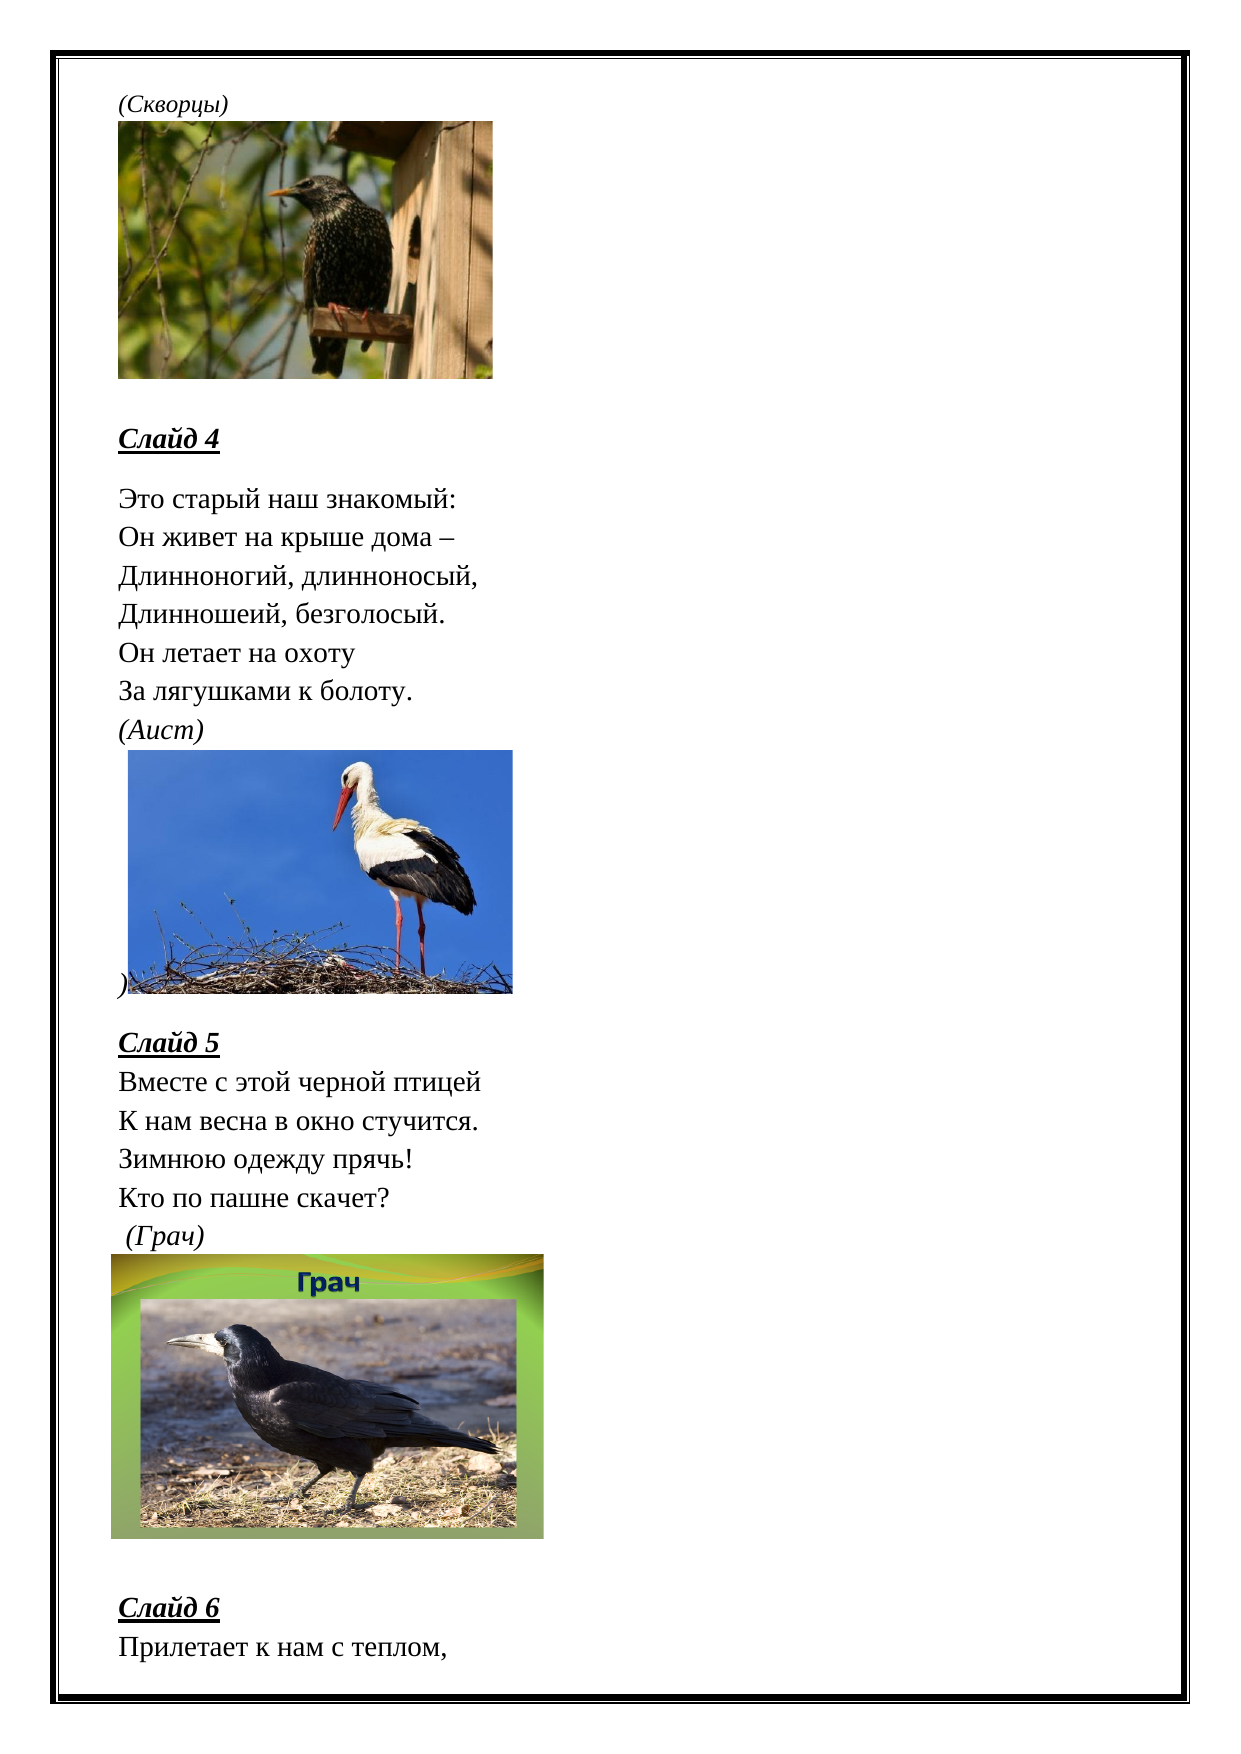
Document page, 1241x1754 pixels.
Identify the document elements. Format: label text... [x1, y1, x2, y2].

text Это старый наш знакомый: [118, 481, 1122, 514]
text Слайд 4 [118, 421, 1122, 455]
text Длинноногий, длинноносый, [118, 558, 1122, 591]
text (Скворцы) [118, 89, 1122, 117]
text За лягушками к болоту. [118, 673, 1122, 707]
text Прилетает к нам с теплом, [118, 1629, 1122, 1662]
text Кто по пашне скачет? [118, 1180, 1122, 1213]
picture [127, 750, 513, 994]
picture [111, 1254, 544, 1539]
text (Грач) [118, 1218, 1122, 1252]
text Зимнюю одежду прячь! [118, 1141, 1122, 1175]
text Слайд 5 [118, 1026, 1122, 1059]
picture [118, 121, 493, 379]
text (Аист) [118, 712, 1122, 746]
text Слайд 6 [118, 1590, 1122, 1624]
text Он живет на крыше дома – [118, 519, 1122, 553]
text Он летает на охоту [118, 635, 1122, 668]
text Вместе с этой черной птицей [118, 1064, 1122, 1098]
text Длинношеий, безголосый. [118, 596, 1122, 630]
text К нам весна в окно стучится. [118, 1103, 1122, 1136]
